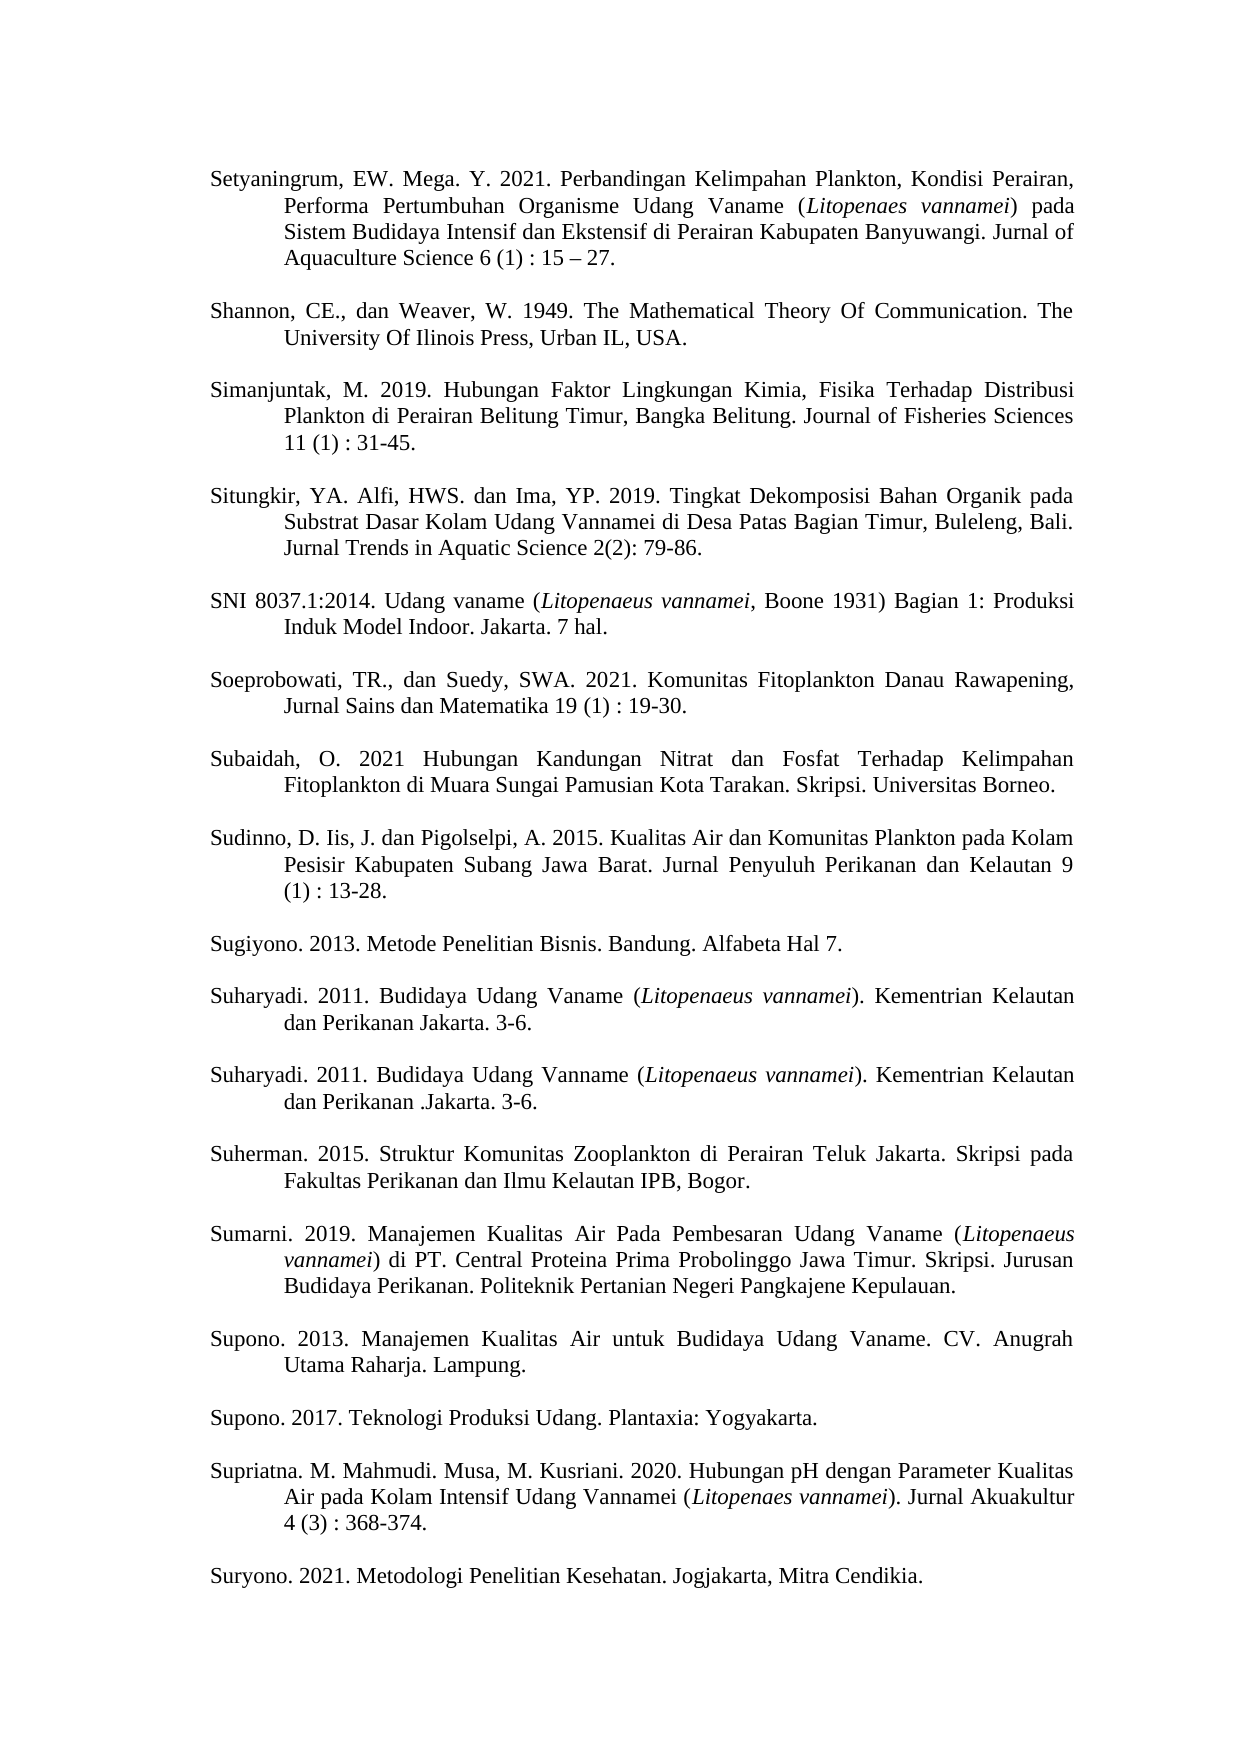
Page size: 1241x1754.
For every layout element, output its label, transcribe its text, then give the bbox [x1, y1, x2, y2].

text Subaidah, O. 2021 Hubungan Kandungan Nitrat dan Fosfat Terhadap Kelimpahan Fitoplankton di Muara Sungai Pamusian Kota Tarakan. Skripsi. Universitas Borneo. [210, 745, 1075, 798]
text Supono. 2013. Manajemen Kualitas Air untuk Budidaya Udang Vaname. CV. Anugrah Utama Raharja. Lampung. [210, 1325, 1075, 1378]
text Suherman. 2015. Struktur Komunitas Zooplankton di Perairan Teluk Jakarta. Skripsi pada Fakultas Perikanan dan Ilmu Kelautan IPB, Bogor. [210, 1141, 1075, 1193]
text Setyaningrum, EW. Mega. Y. 2021. Perbandingan Kelimpahan Plankton, Kondisi Perairan, Performa Pertumbuhan Organisme Udang Vaname (Litopenaes vannamei) pada Sistem Budidaya Intensif dan Ekstensif di Perairan Kabupaten Banyuwangi. Jurnal of Aquaculture Science 6 (1) : 15 – 27. [210, 165, 1075, 271]
text Suharyadi. 2011. Budidaya Udang Vaname (Litopenaeus vannamei). Kementrian Kelautan dan Perikanan Jakarta. 3-6. [210, 982, 1075, 1035]
text Sudinno, D. Iis, J. dan Pigolselpi, A. 2015. Kualitas Air dan Komunitas Plankton pada Kolam Pesisir Kabupaten Subang Jawa Barat. Jurnal Penyuluh Perikanan dan Kelautan 9 (1) : 13-28. [210, 824, 1075, 903]
text Suharyadi. 2011. Budidaya Udang Vanname (Litopenaeus vannamei). Kementrian Kelautan dan Perikanan .Jakarta. 3-6. [210, 1061, 1075, 1114]
text Supriatna. M. Mahmudi. Musa, M. Kusriani. 2020. Hubungan pH dengan Parameter Kualitas Air pada Kolam Intensif Udang Vannamei (Litopenaes vannamei). Jurnal Akuakultur 4 (3) : 368-374. [210, 1457, 1075, 1536]
text Sumarni. 2019. Manajemen Kualitas Air Pada Pembesaran Udang Vaname (Litopenaeus vannamei) di PT. Central Proteina Prima Probolinggo Jawa Timur. Skripsi. Jurusan Budidaya Perikanan. Politeknik Pertanian Negeri Pangkajene Kepulauan. [210, 1219, 1075, 1299]
text Simanjuntak, M. 2019. Hubungan Faktor Lingkungan Kimia, Fisika Terhadap Distribusi Plankton di Perairan Belitung Timur, Bangka Belitung. Journal of Fisheries Sciences 11 (1) : 31-45. [210, 376, 1075, 455]
text Supono. 2017. Teknologi Produksi Udang. Plantaxia: Yogyakarta. [210, 1404, 1075, 1430]
text SNI 8037.1:2014. Udang vaname (Litopenaeus vannamei, Boone 1931) Bagian 1: Produksi Induk Model Indoor. Jakarta. 7 hal. [210, 587, 1075, 640]
text Situngkir, YA. Alfi, HWS. dan Ima, YP. 2019. Tingkat Dekomposisi Bahan Organik pada Substrat Dasar Kolam Udang Vannamei di Desa Patas Bagian Timur, Buleleng, Bali. Jurnal Trends in Aquatic Science 2(2): 79-86. [210, 482, 1075, 561]
text Soeprobowati, TR., dan Suedy, SWA. 2021. Komunitas Fitoplankton Danau Rawapening, Jurnal Sains dan Matematika 19 (1) : 19-30. [210, 666, 1075, 719]
text Sugiyono. 2013. Metode Penelitian Bisnis. Bandung. Alfabeta Hal 7. [210, 930, 1075, 956]
text Suryono. 2021. Metodologi Penelitian Kesehatan. Jogjakarta, Mitra Cendikia. [210, 1562, 1075, 1588]
text Shannon, CE., dan Weaver, W. 1949. The Mathematical Theory Of Communication. The University Of Ilinois Press, Urban IL, USA. [210, 297, 1075, 350]
